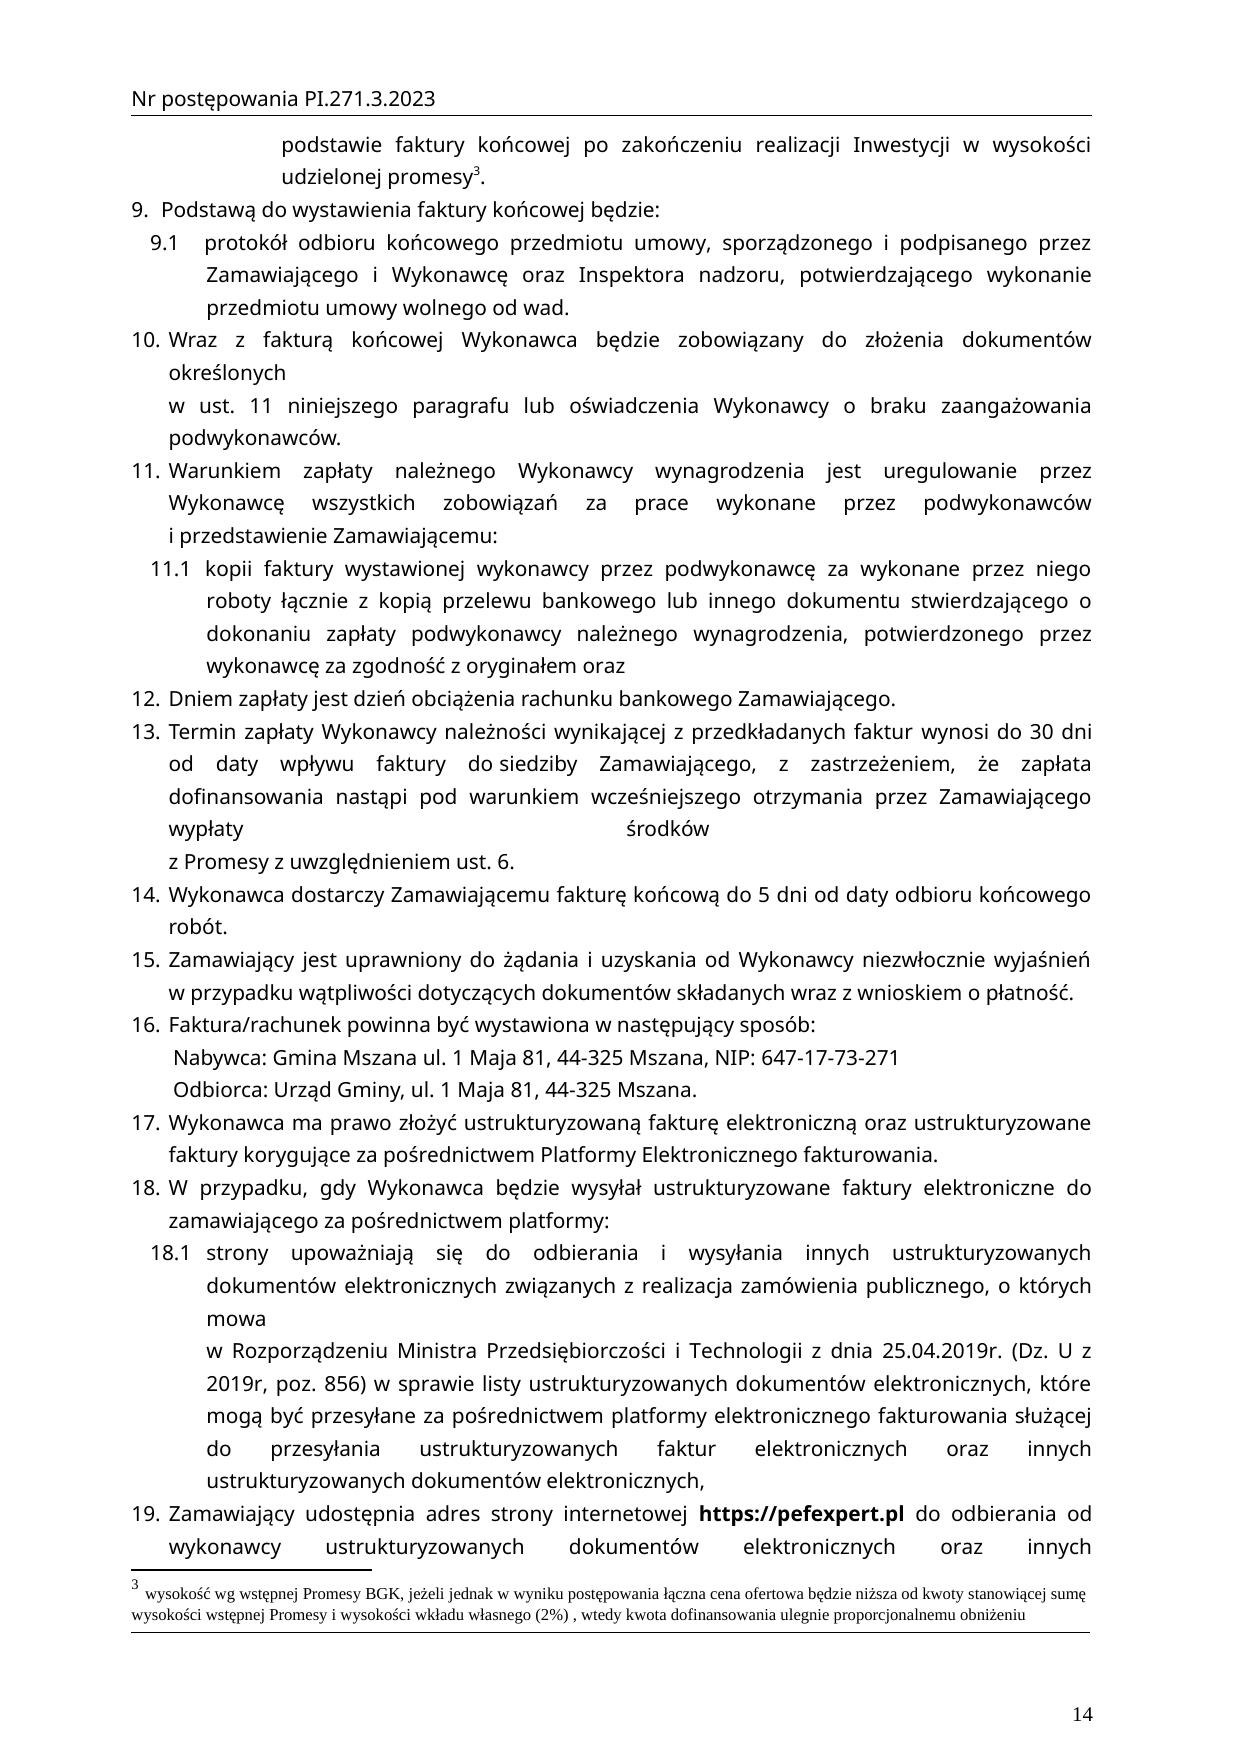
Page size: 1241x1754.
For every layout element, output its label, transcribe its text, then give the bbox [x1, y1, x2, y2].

list Warunkiem zapłaty należnego Wykonawcy wynagrodzenia jest uregulowanie przez Wykonawcę wszystkich zobowiązań za prace wykonane przez podwykonawców i przedstawienie Zamawiającemu: [131, 456, 1092, 549]
list strony upoważniają się do odbierania i wysyłania innych ustrukturyzowanych dokumentów elektronicznych związanych z realizacja zamówienia publicznego, o których mowa w Rozporządzeniu Ministra Przedsiębiorczości i Technologii z dnia 25.04.2019r. (Dz. U z 2019r, poz. 856) w sprawie listy ustrukturyzowanych dokumentów elektronicznych, które mogą być przesyłane za pośrednictwem platformy elektronicznego fakturowania służącej do przesyłania ustrukturyzowanych faktur elektronicznych oraz innych ustrukturyzowanych dokumentów elektronicznych, [150, 1238, 1092, 1495]
list protokół odbioru końcowego przedmiotu umowy, sporządzonego i podpisanego przez Zamawiającego i Wykonawcę oraz Inspektora nadzoru, potwierdzającego wykonanie przedmiotu umowy wolnego od wad. [150, 228, 1092, 321]
list kopii faktury wystawionej wykonawcy przez podwykonawcę za wykonane przez niego roboty łącznie z kopią przelewu bankowego lub innego dokumentu stwierdzającego o dokonaniu zapłaty podwykonawcy należnego wynagrodzenia, potwierdzonego przez wykonawcę za zgodność z oryginałem oraz [150, 554, 1092, 680]
list Dniem zapłaty jest dzień obciążenia rachunku bankowego Zamawiającego. [131, 684, 1092, 713]
list Podstawą do wystawienia faktury końcowej będzie: [131, 195, 1092, 223]
text Odbiorca: Urząd Gminy, ul. 1 Maja 81, 44-325 Mszana. [173, 1075, 1092, 1104]
list Termin zapłaty Wykonawcy należności wynikającej z przedkładanych faktur wynosi do 30 dni od daty wpływu faktury do siedziby Zamawiającego, z zastrzeżeniem, że zapłata dofinansowania nastąpi pod warunkiem wcześniejszego otrzymania przez Zamawiającego wypłaty środków z Promesy z uwzględnieniem ust. 6. [131, 717, 1092, 876]
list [131, 1499, 1092, 1560]
list Wykonawca ma prawo złożyć ustrukturyzowaną fakturę elektroniczną oraz ustrukturyzowane faktury korygujące za pośrednictwem Platformy Elektronicznego fakturowania. [131, 1108, 1092, 1169]
list Zamawiający jest uprawniony do żądania i uzyskania od Wykonawcy niezwłocznie wyjaśnień w przypadku wątpliwości dotyczących dokumentów składanych wraz z wnioskiem o płatność. [131, 945, 1092, 1006]
list Wraz z fakturą końcowej Wykonawca będzie zobowiązany do złożenia dokumentów określonych w ust. 11 niniejszego paragrafu lub oświadczenia Wykonawcy o braku zaangażowania podwykonawców. [131, 326, 1092, 452]
text Nabywca: Gmina Mszana ul. 1 Maja 81, 44-325 Mszana, NIP: 647-17-73-271 [173, 1043, 1092, 1071]
list Faktura/rachunek powinna być wystawiona w następujący sposób: [131, 1010, 1092, 1039]
list W przypadku, gdy Wykonawca będzie wysyłał ustrukturyzowane faktury elektroniczne do zamawiającego za pośrednictwem platformy: [131, 1173, 1092, 1234]
list Wykonawca dostarczy Zamawiającemu fakturę końcową do 5 dni od daty odbioru końcowego robót. [131, 880, 1092, 941]
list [244, 130, 1092, 191]
